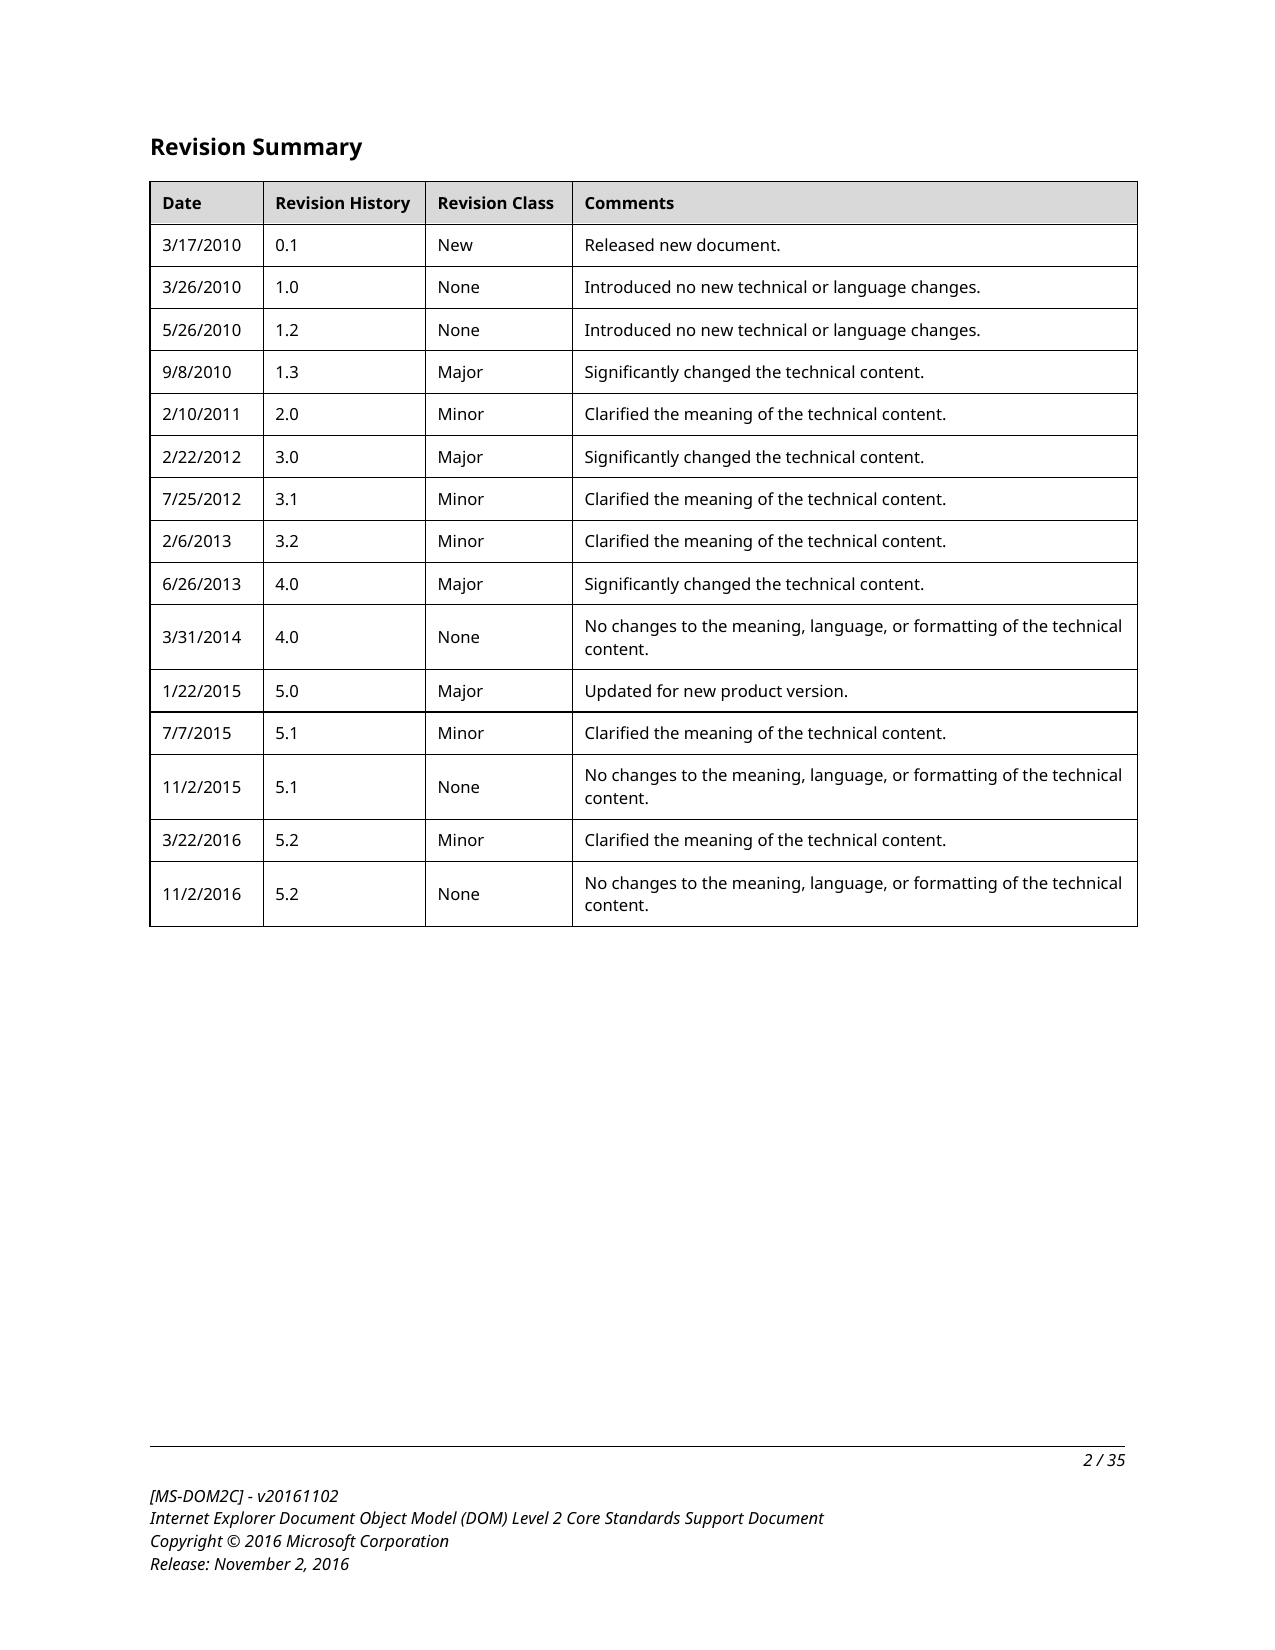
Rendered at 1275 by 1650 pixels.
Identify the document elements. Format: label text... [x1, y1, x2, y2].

table_cell Major [426, 563, 572, 604]
table_cell Clarified the meaning of the technical content. [573, 478, 1137, 519]
table_cell 2/22/2012 [151, 436, 263, 477]
table_cell 3.2 [264, 521, 425, 562]
table_cell 1/22/2015 [151, 670, 263, 711]
table_cell Significantly changed the technical content. [573, 351, 1137, 393]
table_cell 3.0 [264, 436, 425, 477]
table_cell New [426, 225, 572, 266]
table_cell 3/31/2014 [151, 605, 263, 669]
table_cell Minor [426, 521, 572, 562]
table_cell Clarified the meaning of the technical content. [573, 394, 1137, 435]
table_cell None [426, 755, 572, 819]
table_cell Released new document. [573, 225, 1137, 266]
table_cell None [426, 309, 572, 350]
table_cell No changes to the meaning, language, or formatting of the technical content. [573, 605, 1137, 669]
table_cell Clarified the meaning of the technical content. [573, 820, 1137, 861]
table_cell Major [426, 351, 572, 393]
table_cell Clarified the meaning of the technical content. [573, 521, 1137, 562]
table_cell No changes to the meaning, language, or formatting of the technical content. [573, 755, 1137, 819]
table_cell 5.1 [264, 713, 425, 754]
table_cell Updated for new product version. [573, 670, 1137, 711]
table_cell None [426, 862, 572, 926]
table_header Comments [573, 182, 1137, 223]
table_cell Significantly changed the technical content. [573, 436, 1137, 477]
table_cell 11/2/2015 [151, 755, 263, 819]
table_cell 11/2/2016 [151, 862, 263, 926]
table_cell Minor [426, 713, 572, 754]
table_cell No changes to the meaning, language, or formatting of the technical content. [573, 862, 1137, 926]
table_cell Minor [426, 478, 572, 519]
table_header Revision History [264, 182, 425, 223]
table_header Date [151, 182, 263, 223]
table_cell Introduced no new technical or language changes. [573, 267, 1137, 308]
table_cell Introduced no new technical or language changes. [573, 309, 1137, 350]
table_cell Major [426, 670, 572, 711]
table_cell Major [426, 436, 572, 477]
table_cell 1.3 [264, 351, 425, 393]
table_cell 3.1 [264, 478, 425, 519]
table_cell None [426, 605, 572, 669]
table_cell 1.0 [264, 267, 425, 308]
table_cell 0.1 [264, 225, 425, 266]
table_cell Minor [426, 394, 572, 435]
table_cell 7/7/2015 [151, 713, 263, 754]
table_cell 6/26/2013 [151, 563, 263, 604]
table_cell Clarified the meaning of the technical content. [573, 713, 1137, 754]
table_cell 9/8/2010 [151, 351, 263, 393]
table_cell 1.2 [264, 309, 425, 350]
text Revision Summary [150, 131, 1125, 162]
table_cell 5.0 [264, 670, 425, 711]
table_cell 5.2 [264, 820, 425, 861]
table_header Revision Class [426, 182, 572, 223]
table_cell 3/22/2016 [151, 820, 263, 861]
table_cell 3/17/2010 [151, 225, 263, 266]
table_cell 5.1 [264, 755, 425, 819]
table_cell 4.0 [264, 605, 425, 669]
table_cell 5.2 [264, 862, 425, 926]
table_cell 4.0 [264, 563, 425, 604]
table_cell 2.0 [264, 394, 425, 435]
table_cell 2/6/2013 [151, 521, 263, 562]
table_cell 2/10/2011 [151, 394, 263, 435]
table_cell Minor [426, 820, 572, 861]
table_cell 7/25/2012 [151, 478, 263, 519]
table_cell 5/26/2010 [151, 309, 263, 350]
table_cell 3/26/2010 [151, 267, 263, 308]
table_cell Significantly changed the technical content. [573, 563, 1137, 604]
table_cell None [426, 267, 572, 308]
